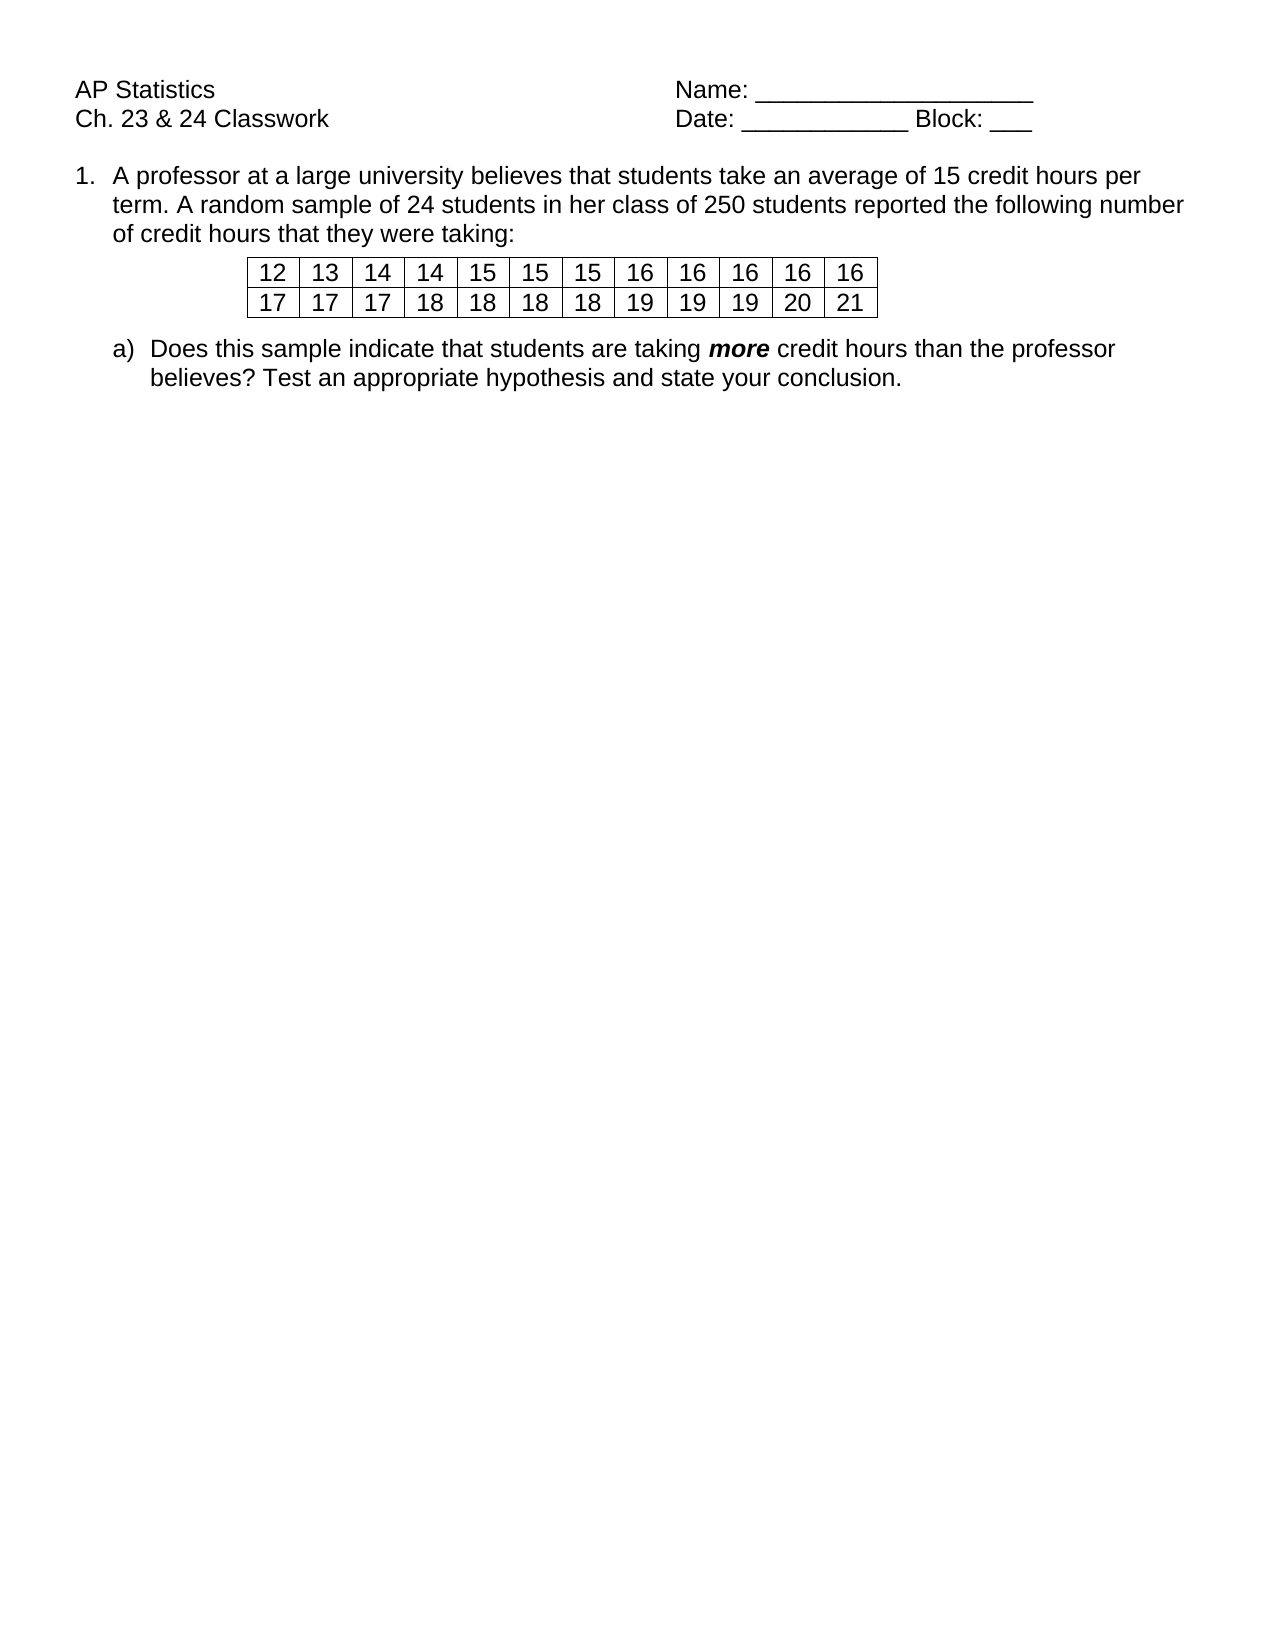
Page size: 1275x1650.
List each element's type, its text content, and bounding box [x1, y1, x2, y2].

table_header 14 [353, 258, 404, 287]
table_header 16 [773, 258, 824, 287]
table_header 15 [458, 258, 509, 287]
table_header 16 [615, 258, 667, 287]
table_cell 17 [248, 288, 299, 317]
table_cell 18 [510, 288, 562, 317]
table_cell 21 [825, 288, 877, 317]
table_header 15 [510, 258, 562, 287]
list A professor at a large university believes that students take an average of 15 credit hours per term. A random sample of 24 students in her class of 250 students reported the following number of credit hours that they were taking: [75, 161, 1200, 247]
text AP Statistics Name: ____________________ [75, 75, 1200, 104]
table_cell 20 [773, 288, 824, 317]
table_cell 19 [615, 288, 667, 317]
table_cell 19 [720, 288, 772, 317]
table_cell 18 [405, 288, 457, 317]
list Does this sample indicate that students are taking more credit hours than the professor believes? Test an appropriate hypothesis and state your conclusion. [112, 334, 1200, 391]
table_cell 17 [300, 288, 352, 317]
table_header 16 [668, 258, 719, 287]
table_cell 18 [563, 288, 614, 317]
table_header 12 [248, 258, 299, 287]
table_header 15 [563, 258, 614, 287]
table_header 16 [825, 258, 877, 287]
table_cell 17 [353, 288, 404, 317]
table_header 14 [405, 258, 457, 287]
table_header 13 [300, 258, 352, 287]
table_header 16 [720, 258, 772, 287]
text Ch. 23 & 24 Classwork Date: ____________ Block: ___ [75, 104, 1200, 132]
table_cell 18 [458, 288, 509, 317]
table_cell 19 [668, 288, 719, 317]
